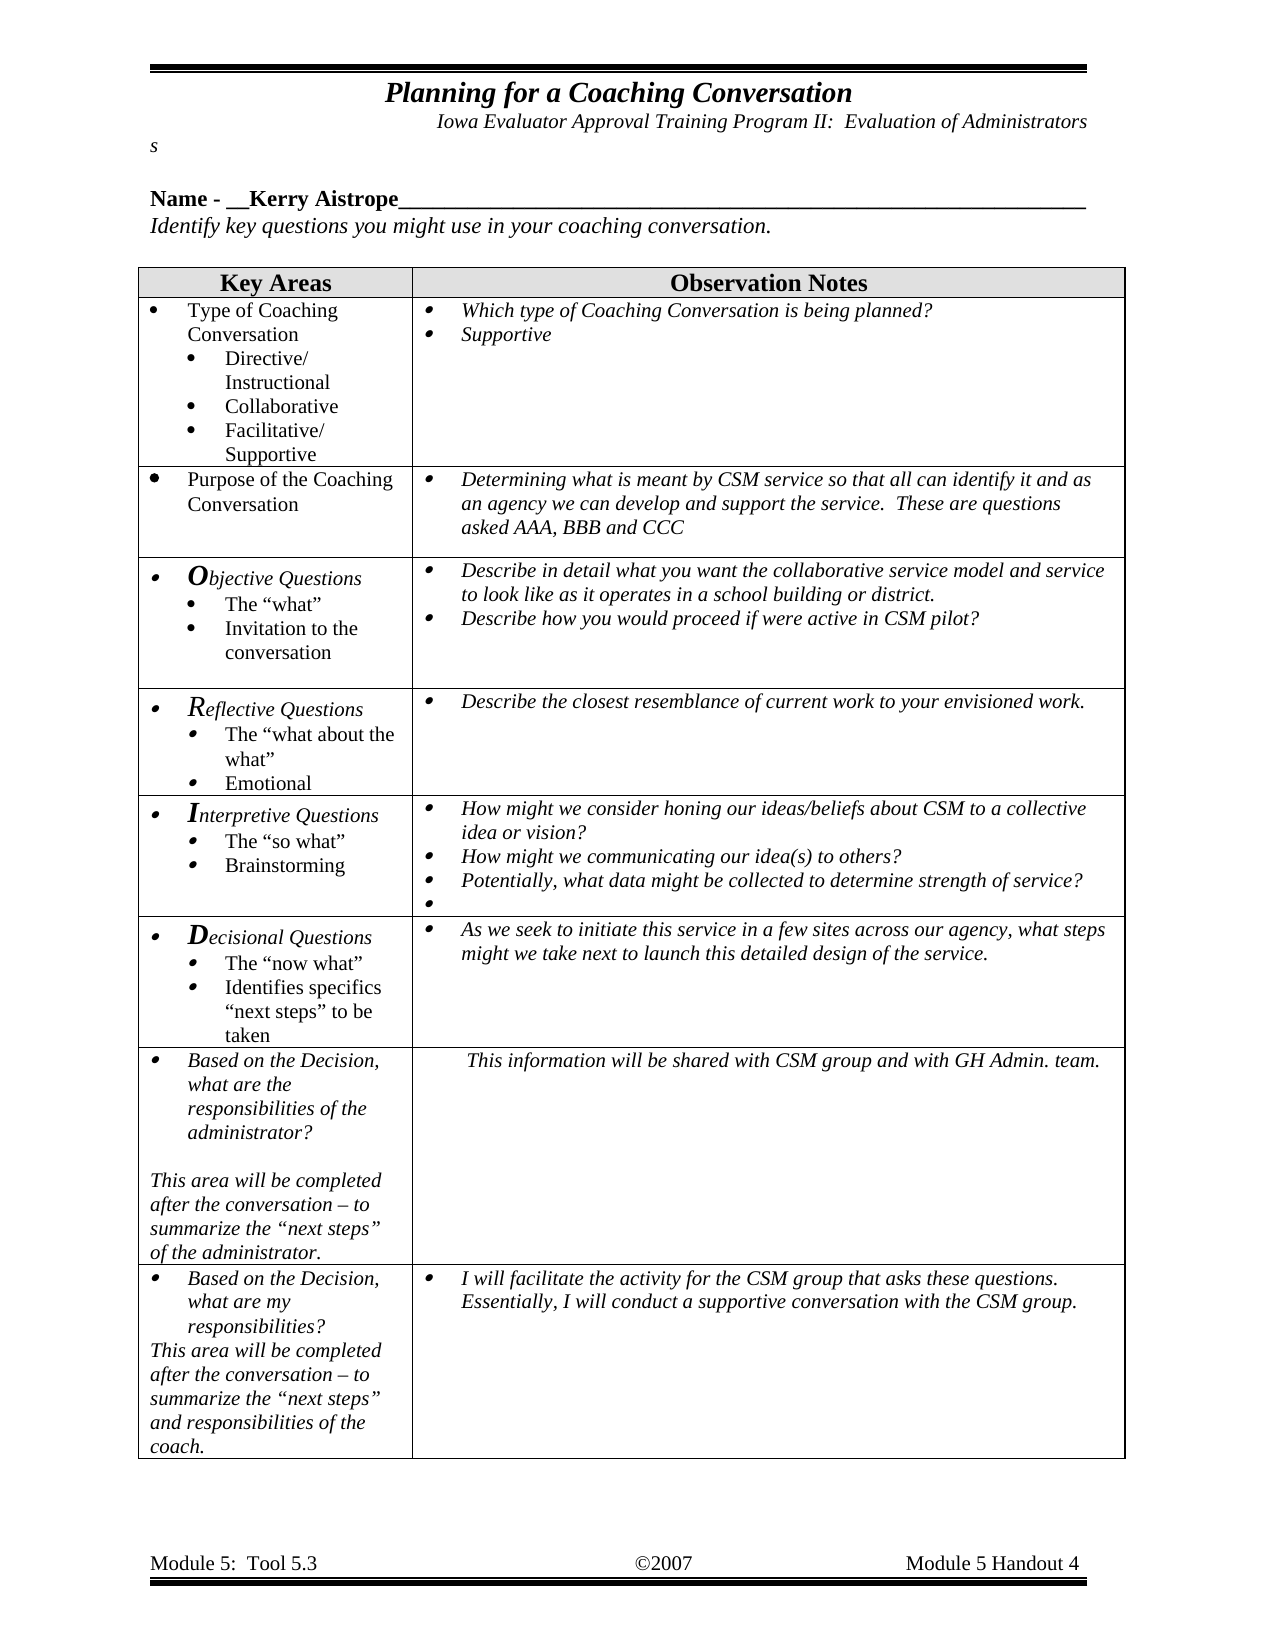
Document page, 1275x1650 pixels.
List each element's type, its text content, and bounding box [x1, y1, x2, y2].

table_header Observation Notes [413, 268, 1124, 297]
table_cell Which type of Coaching Conversation is being planned? Supportive [413, 298, 1124, 466]
table_cell How might we consider honing our ideas/beliefs about CSM to a collective idea or vision? How might we communicating our idea(s) to others? Potentially, what data might be collected to determine strength of service? [413, 796, 1124, 916]
table_cell Based on the Decision, what are my responsibilities? This area will be completed after the conversation – to summarize the “next steps” and responsibilities of the coach. [139, 1265, 412, 1458]
text Name - __Kerry Aistrope____________________________________________________________ [150, 185, 1087, 212]
table_header Key Areas [139, 268, 412, 297]
table_cell Determining what is meant by CSM service so that all can identify it and as an agency we can develop and support the service. These are questions asked AAA, BBB and CCC [413, 467, 1124, 557]
table_cell This information will be shared with CSM group and with GH Admin. team. [413, 1048, 1124, 1264]
table_cell I will facilitate the activity for the CSM group that asks these questions. Essentially, I will conduct a supportive conversation with the CSM group. [413, 1265, 1124, 1458]
table_cell Interpretive Questions The “so what” Brainstorming [139, 796, 412, 916]
table_cell Decisional Questions The “now what” Identifies specifics “next steps” to be taken [139, 917, 412, 1047]
table_cell Reflective Questions The “what about the what” Emotional [139, 689, 412, 794]
table_cell As we seek to initiate this service in a few sites across our agency, what steps might we take next to launch this detailed design of the service. [413, 917, 1124, 1047]
table_cell Type of Coaching Conversation Directive/ Instructional Collaborative Facilitative/ Supportive [139, 298, 412, 466]
table_cell Based on the Decision, what are the responsibilities of the administrator? This area will be completed after the conversation – to summarize the “next steps” of the administrator. [139, 1048, 412, 1264]
text Identify key questions you might use in your coaching conversation. [150, 212, 1087, 238]
table_cell Describe the closest resemblance of current work to your envisioned work. [413, 689, 1124, 794]
table_cell Objective Questions The “what” Invitation to the conversation [139, 558, 412, 688]
table_cell Describe in detail what you want the collaborative service model and service to look like as it operates in a school building or district. Describe how you would proceed if were active in CSM pilot? [413, 558, 1124, 688]
table_cell Purpose of the Coaching Conversation [139, 467, 412, 557]
